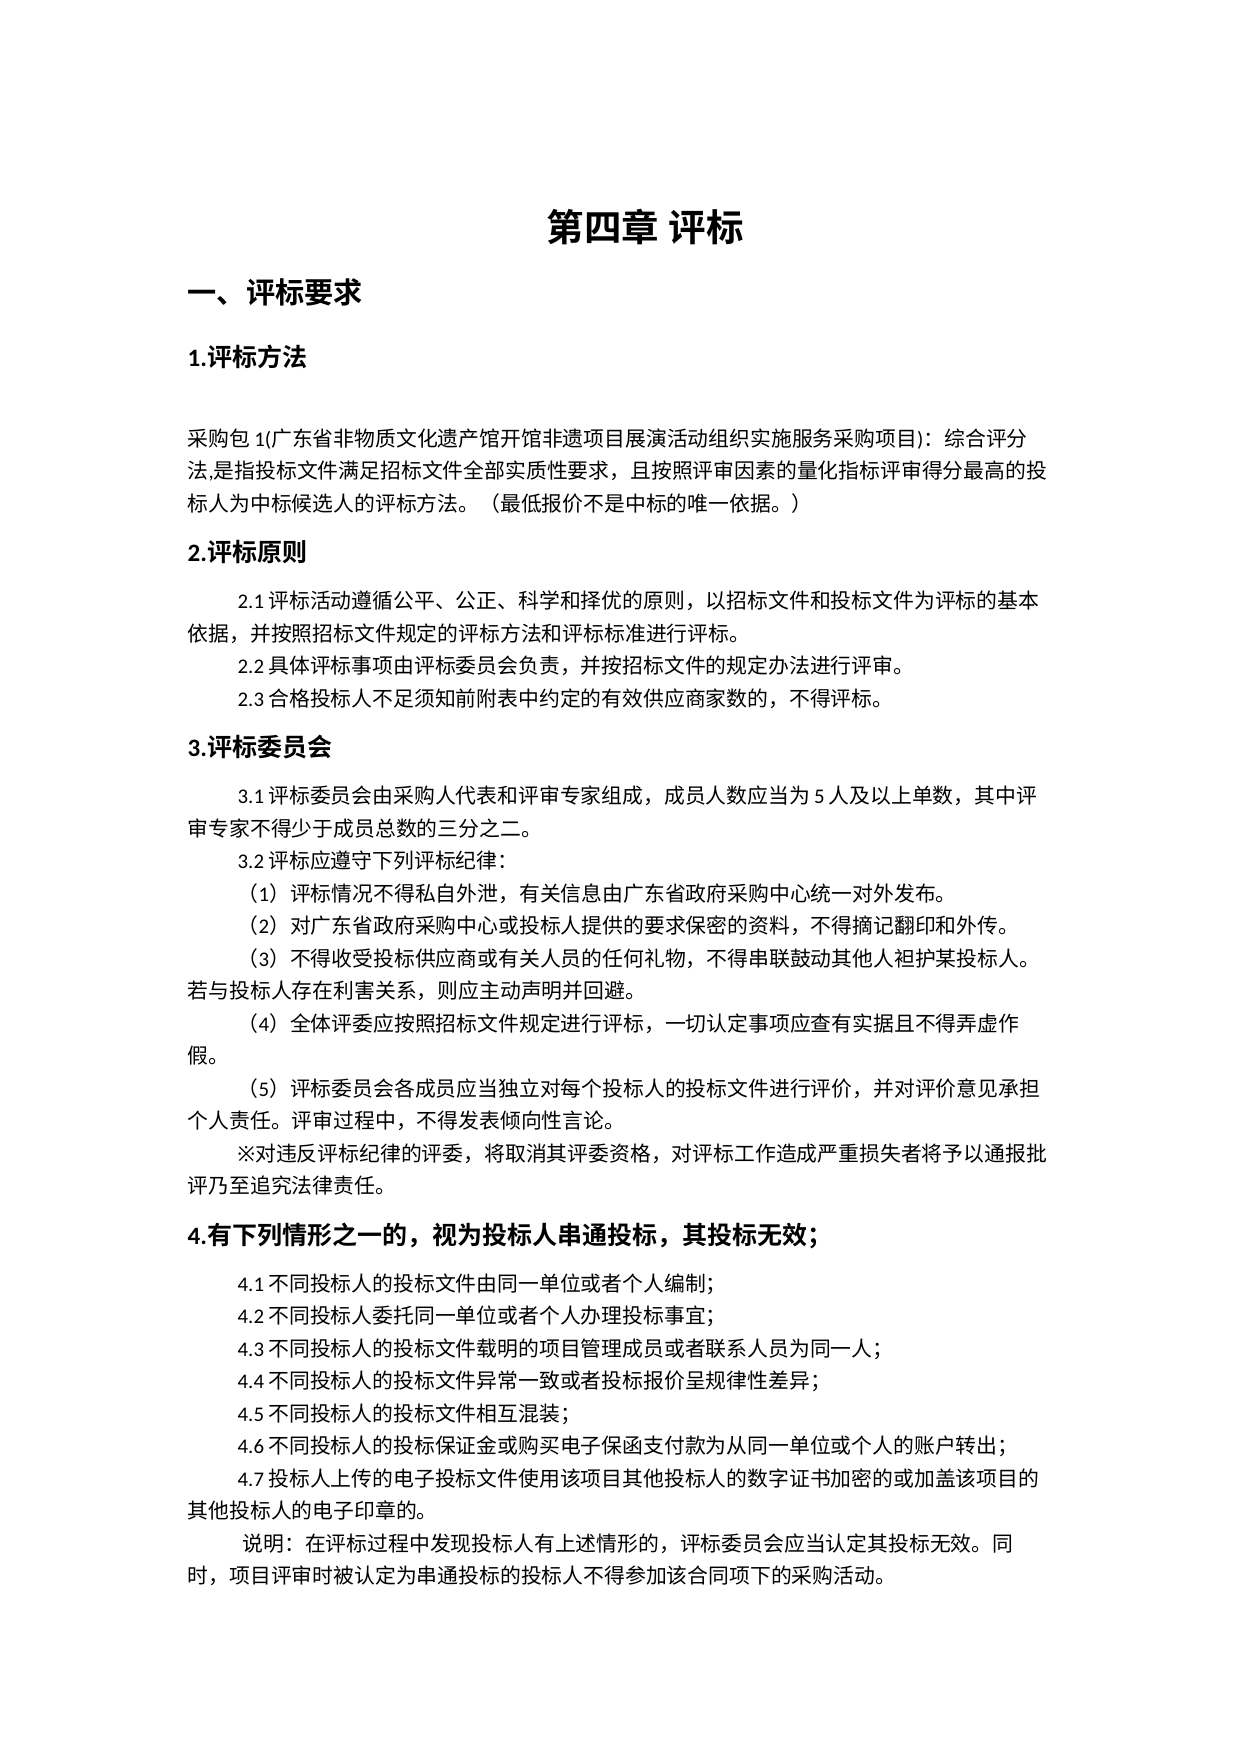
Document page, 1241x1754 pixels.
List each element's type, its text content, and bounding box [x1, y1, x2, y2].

text 4.3不同投标人的投标文件载明的项目管理成员或者联系人员为同一人； [187, 1332, 1053, 1364]
text 2.1评标活动遵循公平、公正、科学和择优的原则，以招标文件和投标文件为评标的基本依据，并按照招标文件规定的评标方法和评标标准进行评标。 [187, 584, 1053, 649]
text （4）全体评委应按照招标文件规定进行评标，一切认定事项应查有实据且不得弄虚作假。 [187, 1007, 1053, 1072]
text 2.2具体评标事项由评标委员会负责，并按招标文件的规定办法进行评审。 [187, 649, 1053, 682]
text 说明：在评标过程中发现投标人有上述情形的，评标委员会应当认定其投标无效。同时，项目评审时被认定为串通投标的投标人不得参加该合同项下的采购活动。 [187, 1527, 1053, 1592]
text （1）评标情况不得私自外泄，有关信息由广东省政府采购中心统一对外发布。 [187, 877, 1053, 909]
text （2）对广东省政府采购中心或投标人提供的要求保密的资料，不得摘记翻印和外传。 [187, 909, 1053, 942]
text 第四章 评标 [187, 194, 1053, 259]
text 4.4不同投标人的投标文件异常一致或者投标报价呈规律性差异； [187, 1364, 1053, 1397]
text 4.1不同投标人的投标文件由同一单位或者个人编制； [187, 1267, 1053, 1299]
text 4.有下列情形之一的，视为投标人串通投标，其投标无效； [187, 1202, 1053, 1267]
text 3.评标委员会 [187, 714, 1053, 779]
text （3）不得收受投标供应商或有关人员的任何礼物，不得串联鼓动其他人袒护某投标人。若与投标人存在利害关系，则应主动声明并回避。 [187, 942, 1053, 1007]
text 1.评标方法 [187, 324, 1053, 389]
text 2.3合格投标人不足须知前附表中约定的有效供应商家数的，不得评标。 [187, 682, 1053, 714]
text 4.5不同投标人的投标文件相互混装； [187, 1397, 1053, 1429]
text 一、评标要求 [187, 259, 1053, 324]
text ※对违反评标纪律的评委，将取消其评委资格，对评标工作造成严重损失者将予以通报批评乃至追究法律责任。 [187, 1137, 1053, 1202]
text （5）评标委员会各成员应当独立对每个投标人的投标文件进行评价，并对评价意见承担个人责任。评审过程中，不得发表倾向性言论。 [187, 1072, 1053, 1137]
text 2.评标原则 [187, 519, 1053, 584]
text 4.6不同投标人的投标保证金或购买电子保函支付款为从同一单位或个人的账户转出； [187, 1429, 1053, 1462]
text 4.7投标人上传的电子投标文件使用该项目其他投标人的数字证书加密的或加盖该项目的其他投标人的电子印章的。 [187, 1462, 1053, 1527]
text 采购包1(广东省非物质文化遗产馆开馆非遗项目展演活动组织实施服务采购项目)：综合评分法,是指投标文件满足招标文件全部实质性要求，且按照评审因素的量化指标评审得分最高的投标人为中标候选人的评标方法。（最低报价不是中标的唯一依据。） [187, 422, 1053, 519]
text 3.2评标应遵守下列评标纪律： [187, 844, 1053, 877]
text 3.1评标委员会由采购人代表和评审专家组成，成员人数应当为5人及以上单数，其中评审专家不得少于成员总数的三分之二。 [187, 779, 1053, 844]
text 4.2不同投标人委托同一单位或者个人办理投标事宜； [187, 1299, 1053, 1332]
